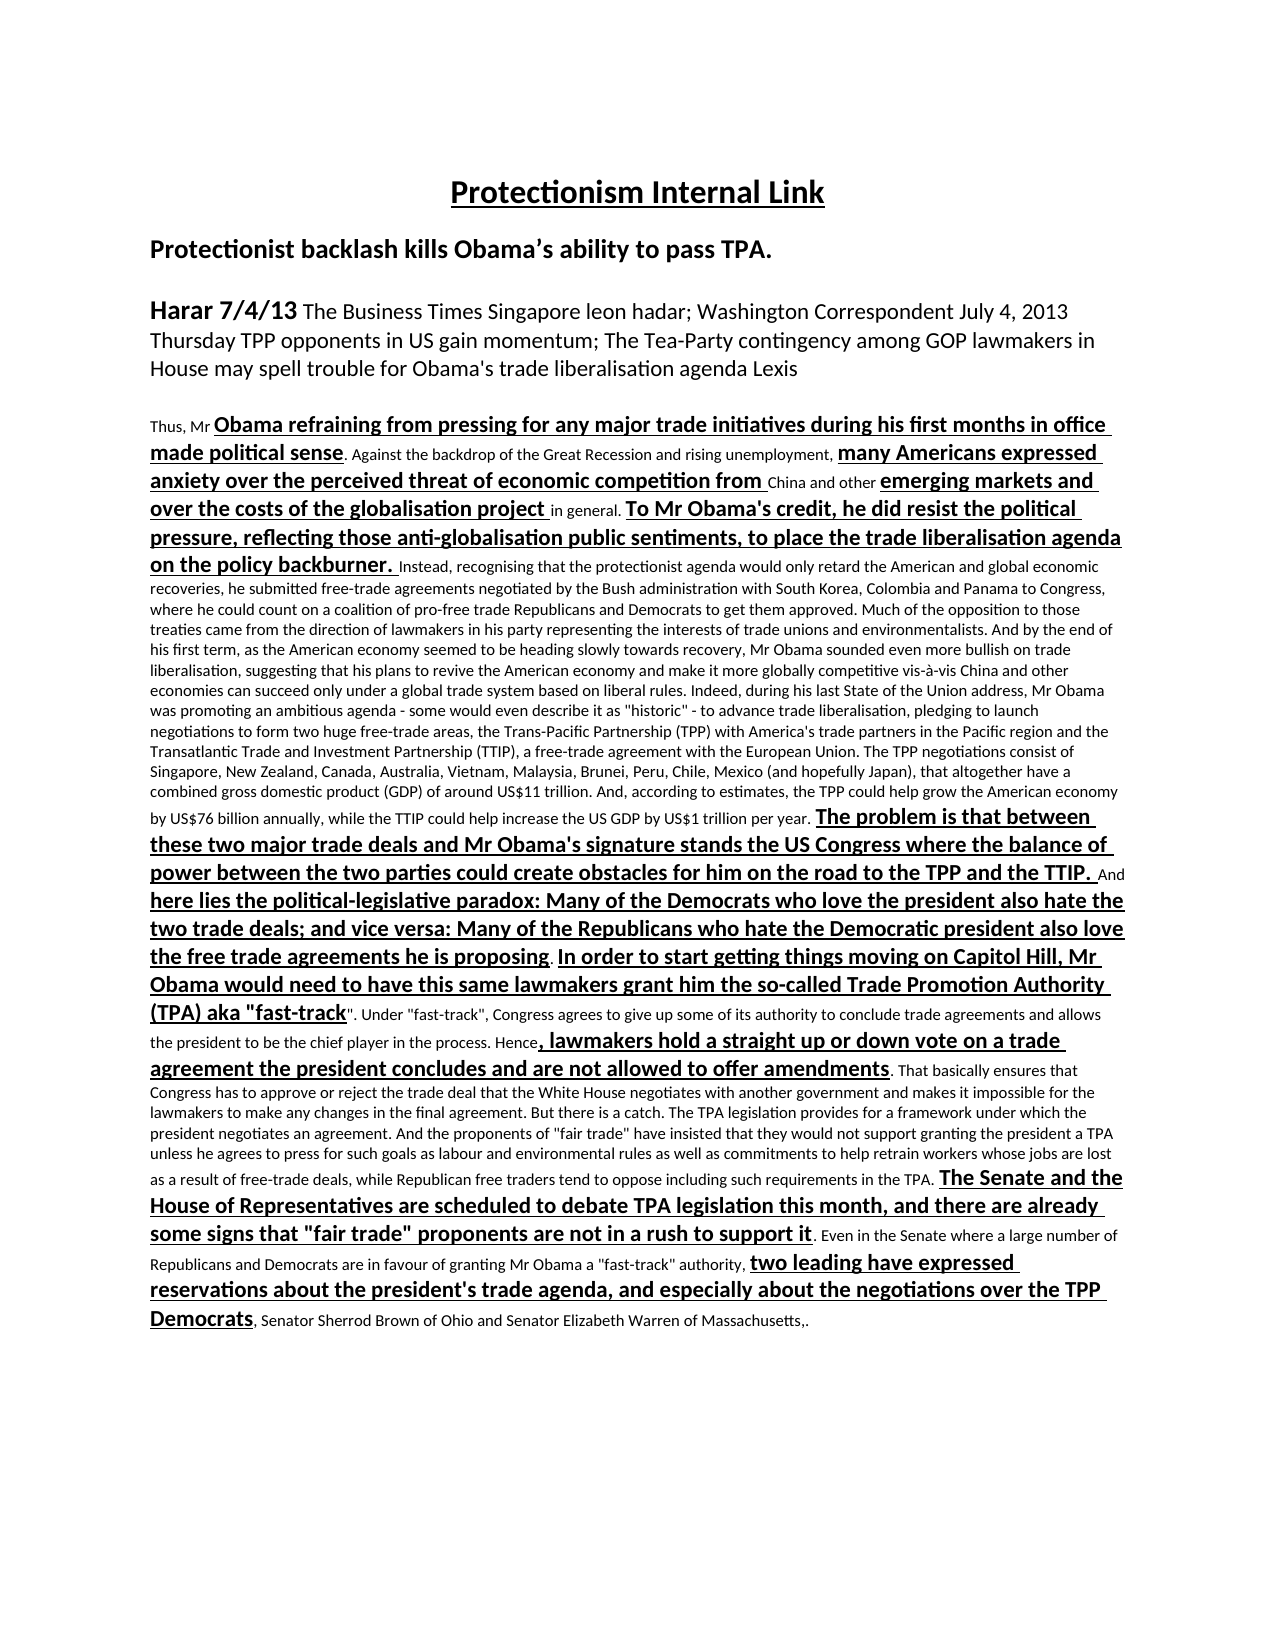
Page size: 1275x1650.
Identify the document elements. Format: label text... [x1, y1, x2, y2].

text Harar 7/4/13 The Business Times Singapore leon hadar; Washington Correspondent July 4, 2013 Thursday TPP opponents in US gain momentum; The Tea-Party contingency among GOP lawmakers in House may spell trouble for Obama's trade liberalisation agenda Lexis [150, 293, 1125, 382]
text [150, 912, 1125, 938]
text Thus, Mr Obama refraining from pressing for any major trade initiatives during his first months in office made political sense. Against the backdrop of the Great Recession and rising unemployment, many Americans expressed anxiety over the perceived threat of economic competition from China and other emerging markets and over the costs of the globalisation project in general. To Mr Obama's credit, he did resist the political pressure, reflecting those anti-globalisation public sentiments, to place the trade liberalisation agenda on the policy backburner. Instead, recognising that the protectionist agenda would only retard the American and global economic recoveries, he submitted free-trade agreements negotiated by the Bush administration with South Korea, Colombia and Panama to Congress, where he could count on a coalition of pro-free trade Republicans and Democrats to get them approved. Much of the opposition to those treaties came from the direction of lawmakers in his party representing the interests of trade unions and environmentalists. And by the end of his first term, as the American economy seemed to be heading slowly towards recovery, Mr Obama sounded even more bullish on trade liberalisation, suggesting that his plans to revive the American economy and make it more globally competitive vis-à-vis China and other economies can succeed only under a global trade system based on liberal rules. Indeed, during his last State of the Union address, Mr Obama was promoting an ambitious agenda - some would even describe it as "historic" - to advance trade liberalisation, pledging to launch negotiations to form two huge free-trade areas, the Trans-Pacific Partnership (TPP) with America's trade partners in the Pacific region and the Transatlantic Trade and Investment Partnership (TTIP), a free-trade agreement with the European Union. The TPP negotiations consist of Singapore, New Zealand, Canada, Australia, Vietnam, Malaysia, Brunei, Peru, Chile, Mexico (and hopefully Japan), that altogether have a combined gross domestic product (GDP) of around US$11 trillion. And, according to estimates, the TPP could help grow the American economy by US$76 billion annually, while the TTIP could help increase the US GDP by US$1 trillion per year. The problem is that between these two major trade deals and Mr Obama's signature stands the US Congress where the balance of power between the two parties could create obstacles for him on the road to the TPP and the TTIP. And here lies the political-legislative paradox: Many of the Democrats who love the president also hate the two trade deals; and vice versa: Many of the Republicans who hate the Democratic president also love the free trade agreements he is proposing. In order to start getting things moving on Capitol Hill, Mr Obama would need to have this same lawmakers grant him the so-called Trade Promotion Authority (TPA) aka "fast-track". Under "fast-track", Congress agrees to give up some of its authority to conclude trade agreements and allows the president to be the chief player in the process. Hence, lawmakers hold a straight up or down vote on a trade agreement the president concludes and are not allowed to offer amendments. That basically ensures that Congress has to approve or reject the trade deal that the White House negotiates with another government and makes it impossible for the lawmakers to make any changes in the final agreement. But there is a catch. The TPA legislation provides for a framework under which the president negotiates an agreement. And the proponents of "fair trade" have insisted that they would not support granting the president a TPA unless he agrees to press for such goals as labour and environmental rules as well as commitments to help retrain workers whose jobs are lost as a result of free-trade deals, while Republican free traders tend to oppose including such requirements in the TPA. The Senate and the House of Representatives are scheduled to debate TPA legislation this month, and there are already some signs that "fair trade" proponents are not in a rush to support it. Even in the Senate where a large number of Republicans and Democrats are in favour of granting Mr Obama a "fast-track" authority, two leading have expressed reservations about the president's trade agenda, and especially about the negotiations over the TPP Democrats, Senator Sherrod Brown of Ohio and Senator Elizabeth Warren of Massachusetts,. [150, 411, 1125, 910]
subtitle Protectionism Internal Link [150, 171, 1125, 212]
text Thus, Mr Obama refraining from pressing for any major trade initiatives during his first months in office made political sense. Against the backdrop of the Great Recession and rising unemployment, many Americans expressed anxiety over the perceived threat of economic competition from China and other emerging markets and over the costs of the globalisation project in general. To Mr Obama's credit, he did resist the political pressure, reflecting those anti-globalisation public sentiments, to place the trade liberalisation agenda on the policy backburner. Instead, recognising that the protectionist agenda would only retard the American and global economic recoveries, he submitted free-trade agreements negotiated by the Bush administration with South Korea, Colombia and Panama to Congress, where he could count on a coalition of pro-free trade Republicans and Democrats to get them approved. Much of the opposition to those treaties came from the direction of lawmakers in his party representing the interests of trade unions and environmentalists. And by the end of his first term, as the American economy seemed to be heading slowly towards recovery, Mr Obama sounded even more bullish on trade liberalisation, suggesting that his plans to revive the American economy and make it more globally competitive vis-à-vis China and other economies can succeed only under a global trade system based on liberal rules. Indeed, during his last State of the Union address, Mr Obama was promoting an ambitious agenda - some would even describe it as "historic" - to advance trade liberalisation, pledging to launch negotiations to form two huge free-trade areas, the Trans-Pacific Partnership (TPP) with America's trade partners in the Pacific region and the Transatlantic Trade and Investment Partnership (TTIP), a free-trade agreement with the European Union. The TPP negotiations consist of Singapore, New Zealand, Canada, Australia, Vietnam, Malaysia, Brunei, Peru, Chile, Mexico (and hopefully Japan), that altogether have a combined gross domestic product (GDP) of around US$11 trillion. And, according to estimates, the TPP could help grow the American economy by US$76 billion annually, while the TTIP could help increase the US GDP by US$1 trillion per year. The problem is that between these two major trade deals and Mr Obama's signature stands the US Congress where the balance of power between the two parties could create obstacles for him on the road to the TPP and the TTIP. And here lies the political-legislative paradox: Many of the Democrats who love the president also hate the two trade deals; and vice versa: Many of the Republicans who hate the Democratic president also love the free trade agreements he is proposing. In order to start getting things moving on Capitol Hill, Mr Obama would need to have this same lawmakers grant him the so-called Trade Promotion Authority (TPA) aka "fast-track". Under "fast-track", Congress agrees to give up some of its authority to conclude trade agreements and allows the president to be the chief player in the process. Hence, lawmakers hold a straight up or down vote on a trade agreement the president concludes and are not allowed to offer amendments. That basically ensures that Congress has to approve or reject the trade deal that the White House negotiates with another government and makes it impossible for the lawmakers to make any changes in the final agreement. But there is a catch. The TPA legislation provides for a framework under which the president negotiates an agreement. And the proponents of "fair trade" have insisted that they would not support granting the president a TPA unless he agrees to press for such goals as labour and environmental rules as well as commitments to help retrain workers whose jobs are lost as a result of free-trade deals, while Republican free traders tend to oppose including such requirements in the TPA. The Senate and the House of Representatives are scheduled to debate TPA legislation this month, and there are already some signs that "fair trade" proponents are not in a rush to support it. Even in the Senate where a large number of Republicans and Democrats are in favour of granting Mr Obama a "fast-track" authority, two leading have expressed reservations about the president's trade agenda, and especially about the negotiations over the TPP Democrats, Senator Sherrod Brown of Ohio and Senator Elizabeth Warren of Massachusetts,. [150, 940, 1125, 1332]
subtitle Protectionist backlash kills Obama’s ability to pass TPA. [150, 232, 1125, 265]
